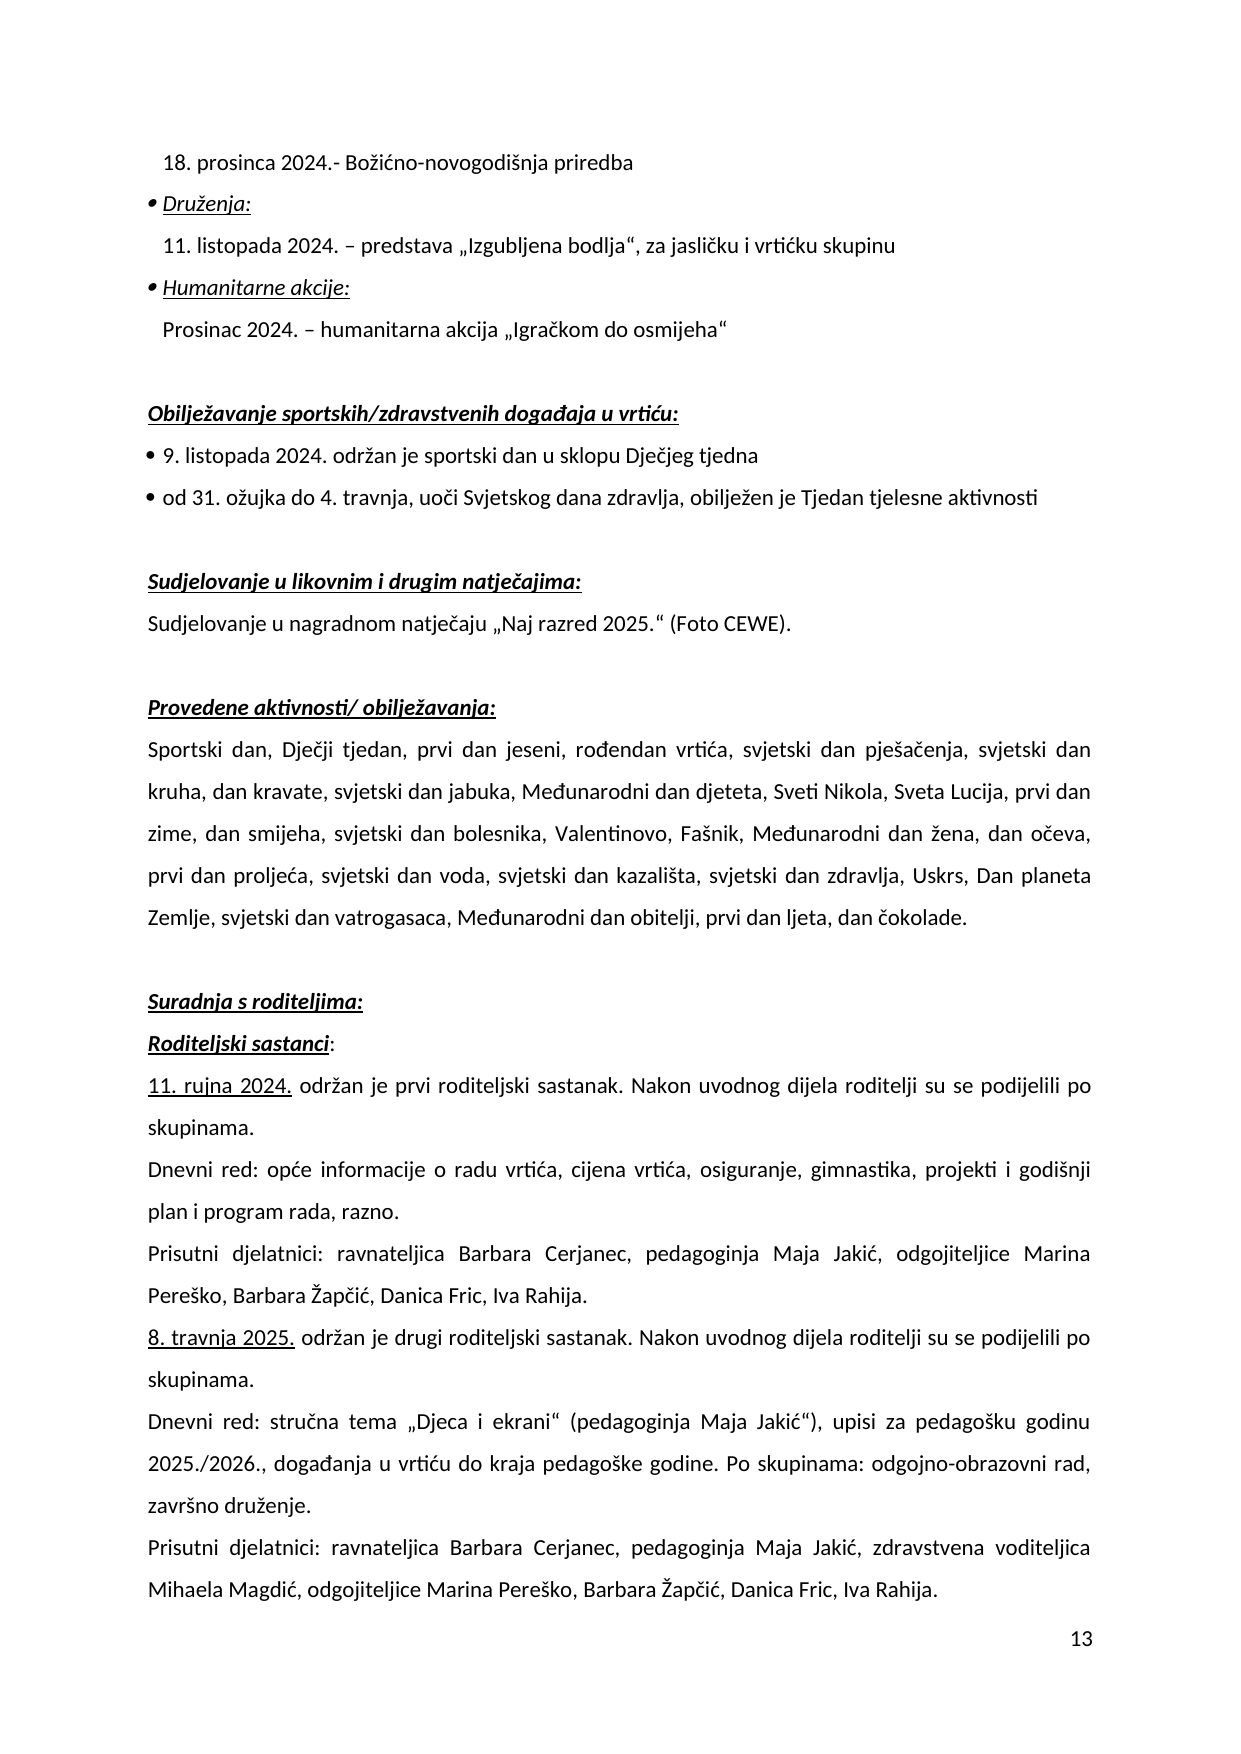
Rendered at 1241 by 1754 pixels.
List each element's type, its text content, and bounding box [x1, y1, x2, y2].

list Humanitarne akcije: [146, 273, 1093, 302]
text 11. listopada 2024. – predstava „Izgubljena bodlja“, za jasličku i vrtićku skupinu [162, 232, 1093, 259]
text 11. rujna 2024. održan je prvi roditeljski sastanak. Nakon uvodnog dijela roditelji su se podijelili po skupinama. [148, 1071, 1093, 1141]
text Obilježavanje sportskih/zdravstvenih događaja u vrtiću: [148, 399, 1093, 427]
text Sportski dan, Dječji tjedan, prvi dan jeseni, rođendan vrtića, svjetski dan pješačenja, svjetski dan kruha, dan kravate, svjetski dan jabuka, Međunarodni dan djeteta, Sveti Nikola, Sveta Lucija, prvi dan zime, dan smijeha, svjetski dan bolesnika, Valentinovo, Fašnik, Međunarodni dan žena, dan očeva, prvi dan proljeća, svjetski dan voda, svjetski dan kazališta, svjetski dan zdravlja, Uskrs, Dan planeta Zemlje, svjetski dan vatrogasaca, Međunarodni dan obitelji, prvi dan ljeta, dan čokolade. [148, 735, 1093, 931]
text Sudjelovanje u likovnim i drugim natječajima: [148, 567, 1093, 595]
text Prisutni djelatnici: ravnateljica Barbara Cerjanec, pedagoginja Maja Jakić, odgojiteljice Marina Pereško, Barbara Žapčić, Danica Fric, Iva Rahija. [148, 1239, 1093, 1309]
text Roditeljski sastanci: [148, 1029, 1093, 1057]
text Suradnja s roditeljima: [148, 987, 1093, 1015]
text 18. prosinca 2024.- Božićno-novogodišnja priredba [162, 148, 1093, 176]
list Druženja: [146, 189, 1093, 218]
text Provedene aktivnosti/ obilježavanja: [148, 693, 1093, 721]
text 8. travnja 2025. održan je drugi roditeljski sastanak. Nakon uvodnog dijela roditelji su se podijelili po skupinama. [148, 1323, 1093, 1393]
list od 31. ožujka do 4. travnja, uoči Svjetskog dana zdravlja, obilježen je Tjedan tjelesne aktivnosti [146, 483, 1093, 511]
text Dnevni red: stručna tema „Djeca i ekrani“ (pedagoginja Maja Jakić“), upisi za pedagošku godinu 2025./2026., događanja u vrtiću do kraja pedagoške godine. Po skupinama: odgojno-obrazovni rad, završno druženje. [148, 1407, 1093, 1519]
text Prisutni djelatnici: ravnateljica Barbara Cerjanec, pedagoginja Maja Jakić, zdravstvena voditeljica Mihaela Magdić, odgojiteljice Marina Pereško, Barbara Žapčić, Danica Fric, Iva Rahija. [148, 1533, 1093, 1603]
text Prosinac 2024. – humanitarna akcija „Igračkom do osmijeha“ [162, 316, 1093, 343]
text Dnevni red: opće informacije o radu vrtića, cijena vrtića, osiguranje, gimnastika, projekti i godišnji plan i program rada, razno. [148, 1155, 1093, 1225]
list 9. listopada 2024. održan je sportski dan u sklopu Dječjeg tjedna [146, 441, 1093, 469]
text Sudjelovanje u nagradnom natječaju „Naj razred 2025.“ (Foto CEWE). [148, 609, 1093, 637]
